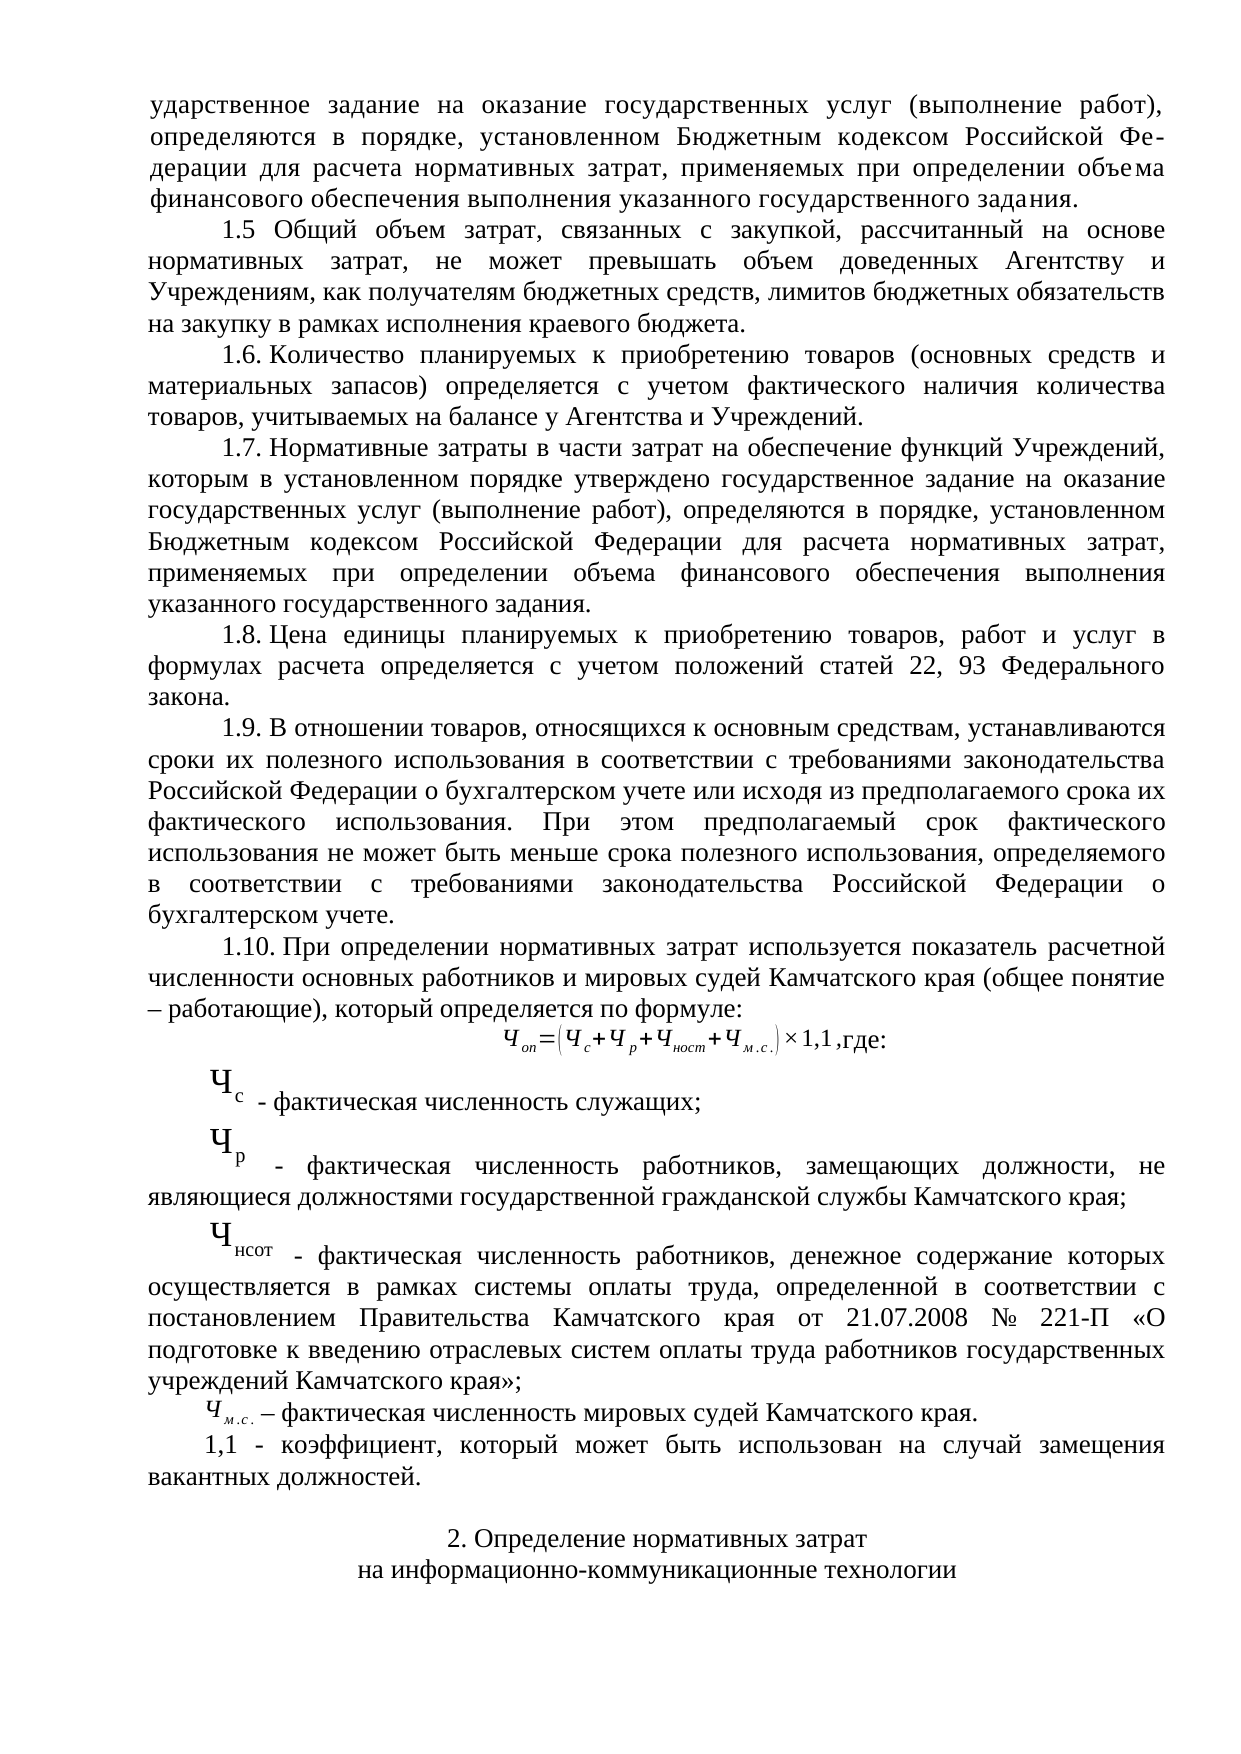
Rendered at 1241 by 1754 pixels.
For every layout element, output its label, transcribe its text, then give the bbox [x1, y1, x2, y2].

text 1,1 - коэффициент, который может быть использован на случай замещения вакантных должностей. [148, 1428, 1167, 1491]
text 1.10. При определении нормативных затрат используется показатель расчетной численности основных работников и мировых судей Камчатского края (общее понятие – работающие), который определяется по формуле: [148, 929, 1167, 1023]
text 1.8. Цена единицы планируемых к приобретению товаров, работ и услуг в формулах расчета определяется с учетом положений статей 22, 93 Федерального закона. [148, 618, 1167, 712]
text на информационно-коммуникационные технологии [148, 1553, 1167, 1584]
text где: [148, 1023, 1167, 1058]
text - фактическая численность работников, замещающих должности, не являющиеся должностями государственной гражданской службы Камчатского края; [148, 1117, 1167, 1211]
text 1.9. В отношении товаров, относящихся к основным средствам, устанавливаются сроки их полезного использования в соответствии с требованиями законодательства Российской Федерации о бухгалтерском учете или исходя из предполагаемого срока их фактического использования. При этом предполагаемый срок фактического использования не может быть меньше срока полезного использования, определяемого в соответствии с требованиями законодательства Российской Федерации о бухгалтерском учете. [148, 712, 1167, 929]
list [150, 89, 1164, 213]
text - фактическая численность работников, денежное содержание которых осуществляется в рамках системы оплаты труда, определенной в соответствии с постановлением Правительства Камчатского края от 21.07.2008 № 221-П «О подготовке к введению отраслевых систем оплаты труда работников государственных учреждений Камчатского края»; [148, 1211, 1167, 1395]
text 1.6. Количество планируемых к приобретению товаров (основных средств и материальных запасов) определяется с учетом фактического наличия количества товаров, учитываемых на балансе у Агентства и Учреждений. [148, 338, 1167, 431]
text 2. Определение нормативных затрат [148, 1522, 1167, 1553]
text – фактическая численность мировых судей Камчатского края. [148, 1395, 1167, 1428]
text 1.5 Общий объем затрат, связанных с закупкой, рассчитанный на основе нормативных затрат, не может превышать объем доведенных Агентству и Учреждениям, как получателям бюджетных средств, лимитов бюджетных обязательств на закупку в рамках исполнения краевого бюджета. [148, 213, 1167, 338]
text - фактическая численность служащих; [148, 1058, 1167, 1117]
text 1.7. Нормативные затраты в части затрат на обеспечение функций Учреждений, которым в установленном порядке утверждено государственное задание на оказание государственных услуг (выполнение работ), определяются в порядке, установленном Бюджетным кодексом Российской Федерации для расчета нормативных затрат, применяемых при определении объема финансового обеспечения выполнения указанного государственного задания. [148, 431, 1167, 618]
